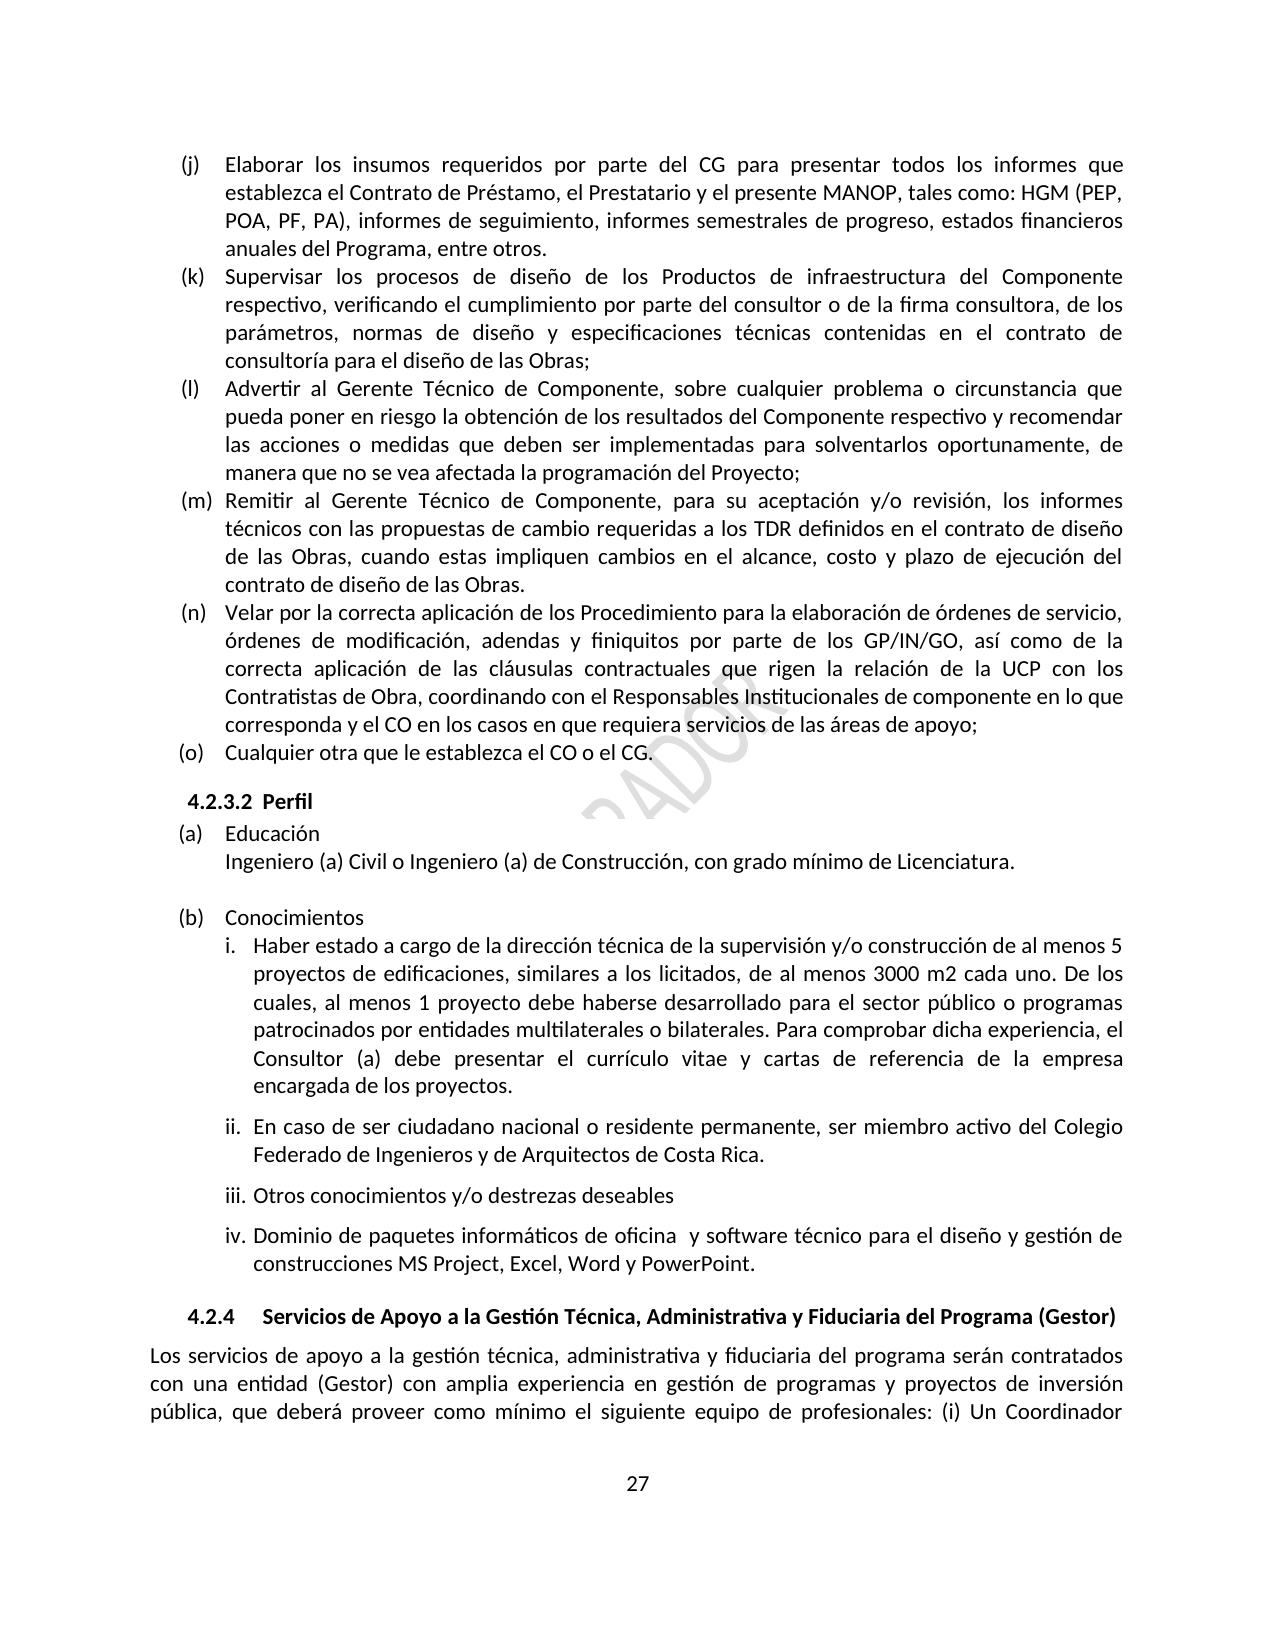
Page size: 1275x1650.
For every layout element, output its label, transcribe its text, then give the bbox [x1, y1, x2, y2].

list Otros conocimientos y/o destrezas deseables [225, 1181, 1125, 1209]
list Velar por la correcta aplicación de los Procedimiento para la elaboración de órdenes de servicio, órdenes de modificación, adendas y finiquitos por parte de los GP/IN/GO, así como de la correcta aplicación de las cláusulas contractuales que rigen la relación de la UCP con los Contratistas de Obra, coordinando con el Responsables Institucionales de componente en lo que corresponda y el CO en los casos en que requiera servicios de las áreas de apoyo; [181, 598, 1125, 738]
subtitle Perfil [187, 787, 1125, 815]
list Supervisar los procesos de diseño de los Productos de infraestructura del Componente respectivo, verificando el cumplimiento por parte del consultor o de la firma consultora, de los parámetros, normas de diseño y especificaciones técnicas contenidas en el contrato de consultoría para el diseño de las Obras; [181, 262, 1125, 374]
list Educación [178, 819, 1125, 847]
list Advertir al Gerente Técnico de Componente, sobre cualquier problema o circunstancia que pueda poner en riesgo la obtención de los resultados del Componente respectivo y recomendar las acciones o medidas que deben ser implementadas para solventarlos oportunamente, de manera que no se vea afectada la programación del Proyecto; [181, 374, 1125, 486]
subtitle Servicios de Apoyo a la Gestión Técnica, Administrativa y Fiduciaria del Programa (Gestor) [187, 1302, 1125, 1330]
text Ingeniero (a) Civil o Ingeniero (a) de Construcción, con grado mínimo de Licenciatura. [225, 847, 1125, 876]
list Dominio de paquetes informáticos de oficina y software técnico para el diseño y gestión de construcciones MS Project, Excel, Word y PowerPoint. [225, 1221, 1125, 1277]
list Elaborar los insumos requeridos por parte del CG para presentar todos los informes que establezca el Contrato de Préstamo, el Prestatario y el presente MANOP, tales como: HGM (PEP, POA, PF, PA), informes de seguimiento, informes semestrales de progreso, estados financieros anuales del Programa, entre otros. [181, 150, 1125, 262]
list Haber estado a cargo de la dirección técnica de la supervisión y/o construcción de al menos 5 proyectos de edificaciones, similares a los licitados, de al menos 3000 m2 cada uno. De los cuales, al menos 1 proyecto debe haberse desarrollado para el sector público o programas patrocinados por entidades multilaterales o bilaterales. Para comprobar dicha experiencia, el Consultor (a) debe presentar el currículo vitae y cartas de referencia de la empresa encargada de los proyectos. [225, 932, 1125, 1100]
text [150, 1341, 1125, 1425]
list En caso de ser ciudadano nacional o residente permanente, ser miembro activo del Colegio Federado de Ingenieros y de Arquitectos de Costa Rica. [225, 1112, 1125, 1168]
list Remitir al Gerente Técnico de Componente, para su aceptación y/o revisión, los informes técnicos con las propuestas de cambio requeridas a los TDR definidos en el contrato de diseño de las Obras, cuando estas impliquen cambios en el alcance, costo y plazo de ejecución del contrato de diseño de las Obras. [181, 486, 1125, 598]
list Conocimientos [178, 903, 1125, 932]
list Cualquier otra que le establezca el CO o el CG. [178, 738, 1125, 766]
